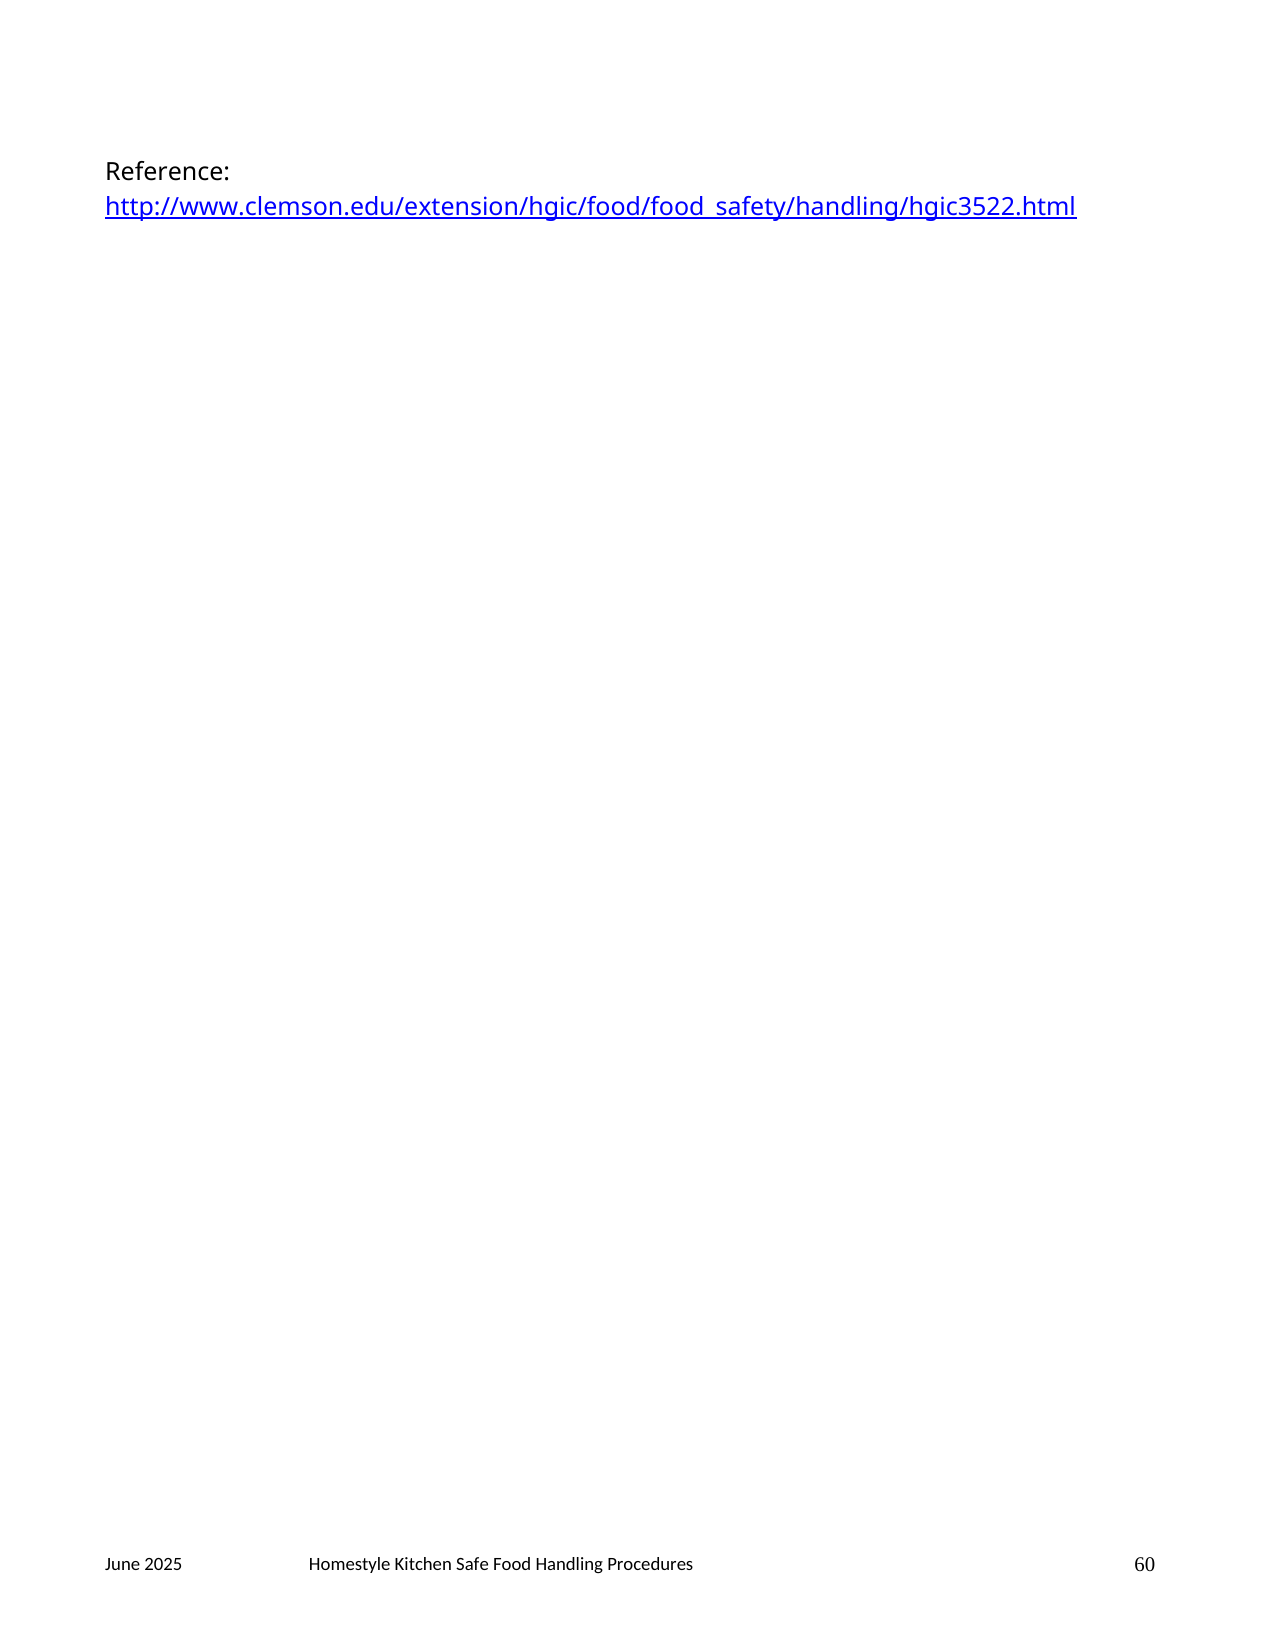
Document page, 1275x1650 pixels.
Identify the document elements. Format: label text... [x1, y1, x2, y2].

text http://www.clemson.edu/extension/hgic/food/food_safety/handling/hgic3522.html [105, 188, 1155, 251]
text Reference: [105, 154, 1155, 188]
